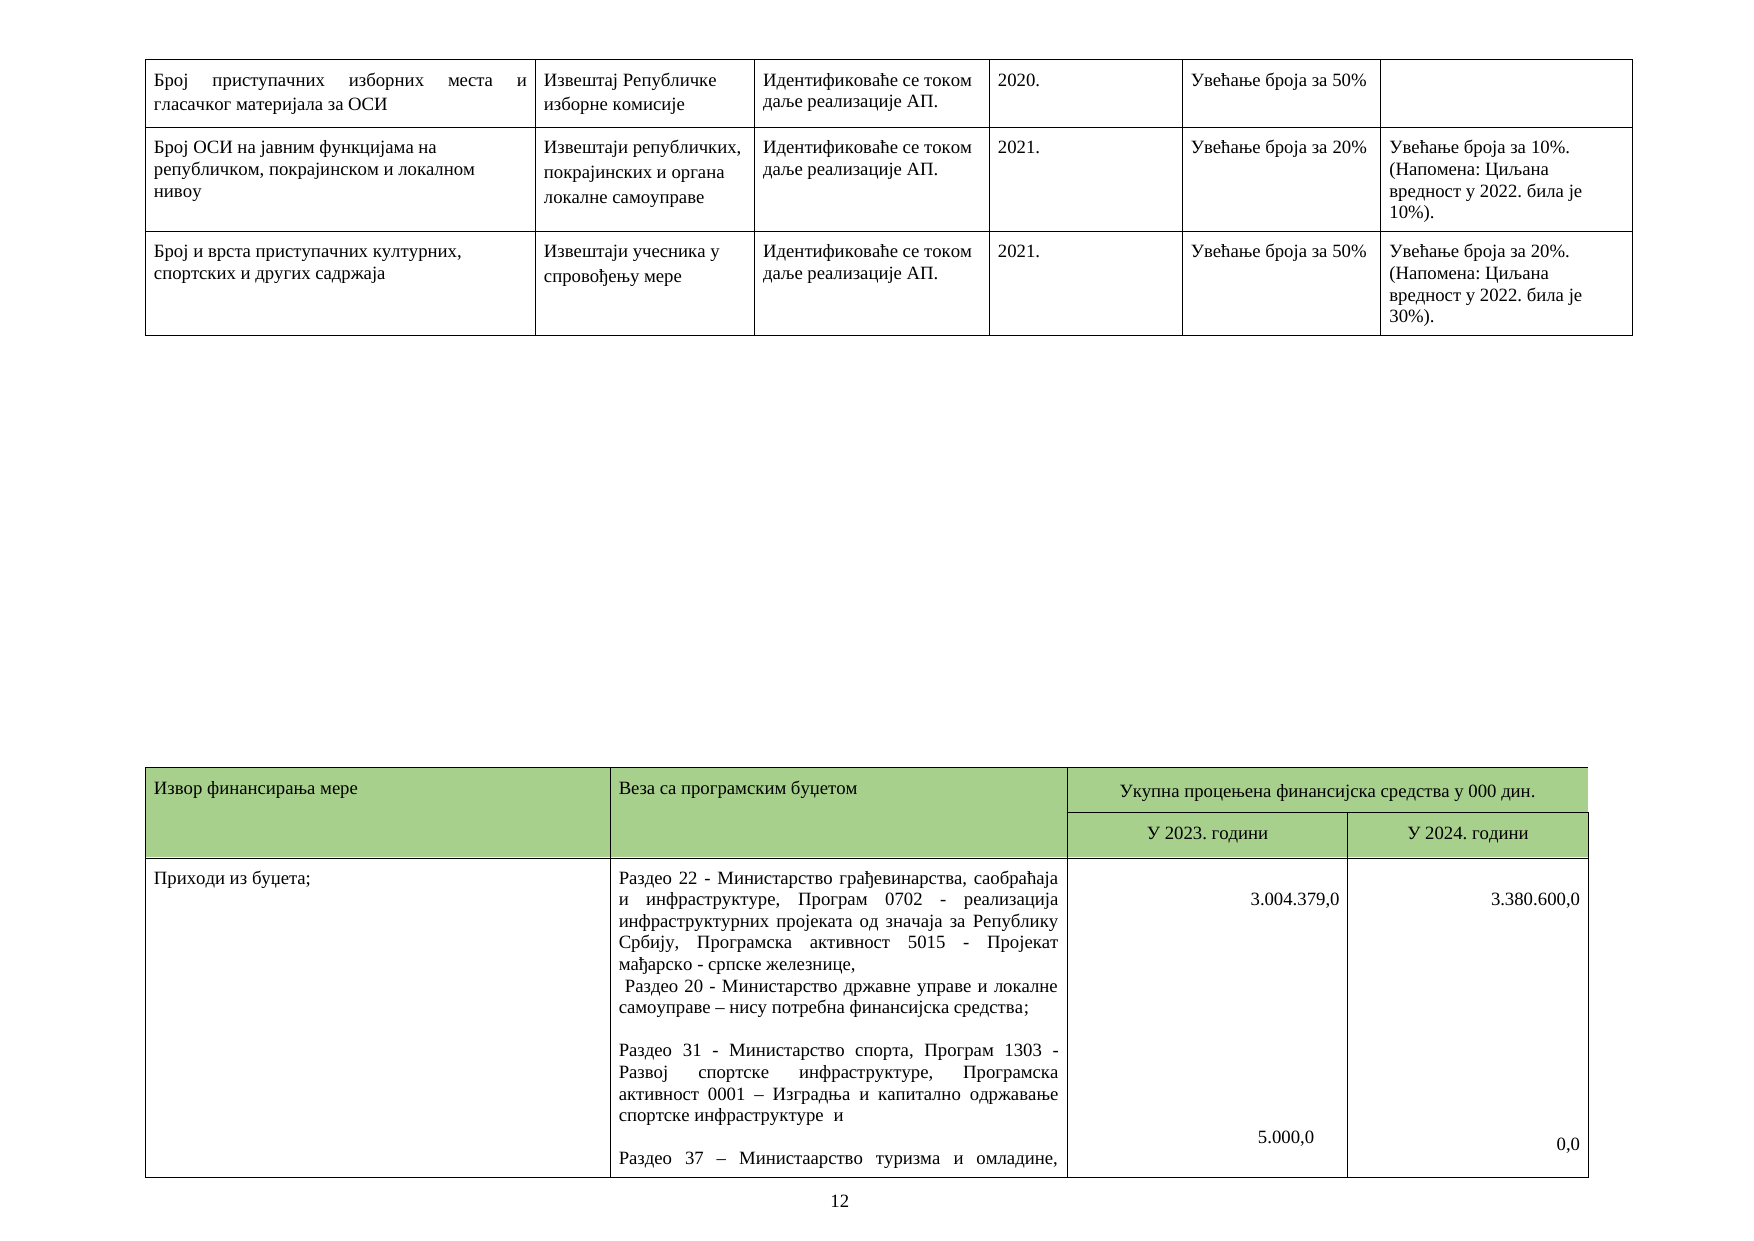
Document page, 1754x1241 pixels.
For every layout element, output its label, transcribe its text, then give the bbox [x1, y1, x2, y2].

table_cell Идентификоваће се током даље реализације АП. [755, 60, 989, 127]
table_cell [611, 859, 1067, 1177]
table_cell Идентификоваће се током даље реализације АП. [755, 128, 989, 231]
table_cell Идентификоваће се током даље реализације АП. [755, 232, 989, 335]
table_cell Увећање броја за 10%. (Напомена: Циљана вредност у 2022. била је 10%). [1381, 128, 1632, 231]
table_cell Увећање броја за 20%. (Напомена: Циљана вредност у 2022. била је 30%). [1381, 232, 1632, 335]
table_cell Извештаји учесника у спровођењу мере [536, 232, 754, 335]
table_cell Извештај Републичке изборне комисије [536, 60, 754, 127]
table_header Извор финансирања мере [146, 768, 610, 857]
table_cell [1348, 859, 1588, 1177]
table_cell Увећање броја за 50% [1183, 232, 1380, 335]
table_header Укупна процењена финансијска средства у 000 дин. [1068, 768, 1588, 812]
table_cell Број приступачних изборних места и гласачког материјала за ОСИ [146, 60, 535, 127]
table_cell Број и врста приступачних културних, спортских и других садржаја [146, 232, 535, 335]
table_cell [1381, 60, 1632, 127]
table_cell Увећање броја за 50% [1183, 60, 1380, 127]
table_cell 2021. [990, 128, 1182, 231]
table_cell Увећање броја за 20% [1183, 128, 1380, 231]
table_cell У 2024. години [1348, 813, 1588, 857]
table_cell У 2023. години [1068, 813, 1347, 857]
table_cell 2020. [990, 60, 1182, 127]
table_cell Број ОСИ на јавним функцијама на републичком, покрајинском и локалном нивоу [146, 128, 535, 231]
table_cell 2021. [990, 232, 1182, 335]
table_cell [146, 859, 610, 1177]
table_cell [1068, 859, 1347, 1177]
table_header Веза са програмским буџетом [611, 768, 1067, 857]
table_cell Извештаји републичких, покрајинских и органа локалне самоуправе [536, 128, 754, 231]
